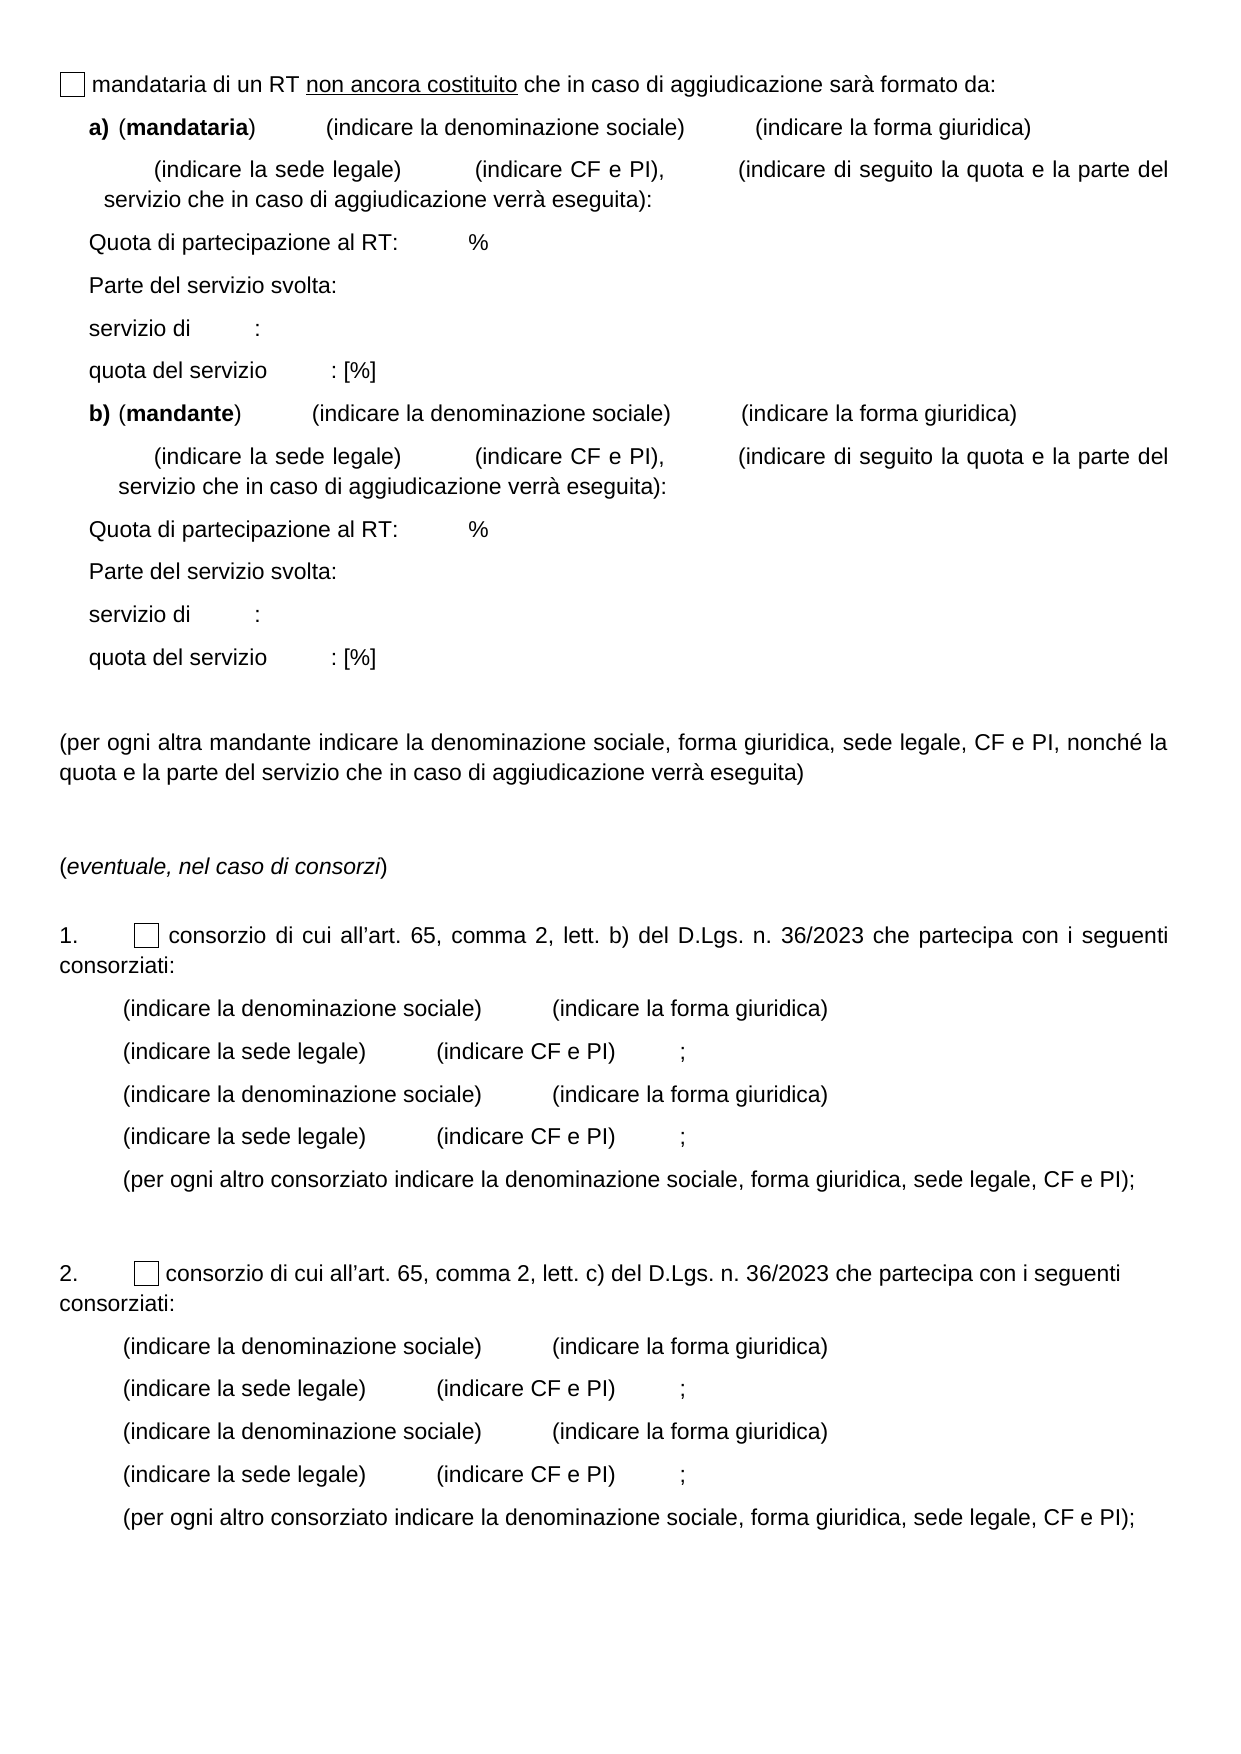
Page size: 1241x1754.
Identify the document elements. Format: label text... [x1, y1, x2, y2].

subtitle (indicare la sede legale) (indicare CF e PI) ; [59, 1038, 1169, 1064]
text (indicare la sede legale) (indicare CF e PI) ; [59, 1375, 1181, 1402]
subtitle (per ogni altra mandante indicare la denominazione sociale, forma giuridica, sede legale, CF e PI, nonché la quota e la parte del servizio che in caso di aggiudicazione verrà eseguita) [59, 729, 1169, 786]
subtitle quota del servizio : [%] [89, 357, 1169, 384]
subtitle Parte del servizio svolta: [89, 272, 1169, 298]
subtitle quota del servizio : [%] [89, 644, 1169, 670]
subtitle (indicare la sede legale) (indicare CF e PI) ; [59, 1123, 1169, 1149]
subtitle (per ogni altro consorziato indicare la denominazione sociale, forma giuridica, sede legale, CF e PI); [59, 1166, 1169, 1192]
subtitle Parte del servizio svolta: [89, 558, 1169, 585]
text (indicare la sede legale) (indicare CF e PI) ; [59, 1461, 1181, 1487]
text (indicare la denominazione sociale) (indicare la forma giuridica) [59, 1418, 1181, 1444]
subtitle Quota di partecipazione al RT: % [89, 229, 1169, 256]
text 2. consorzio di cui all’art. 65, comma 2, lett. c) del D.Lgs. n. 36/2023 che partecipa con i seguenti consorziati: [59, 1260, 1181, 1316]
subtitle mandataria di un RT non ancora costituito che in caso di aggiudicazione sarà formato da: [0, 71, 1169, 97]
subtitle (mandataria) (indicare la denominazione sociale) (indicare la forma giuridica) [89, 113, 1169, 140]
text (per ogni altro consorziato indicare la denominazione sociale, forma giuridica, sede legale, CF e PI); [59, 1503, 1181, 1530]
subtitle servizio di : [89, 314, 1169, 341]
subtitle (indicare la denominazione sociale) (indicare la forma giuridica) [59, 1081, 1169, 1107]
subtitle (mandante) (indicare la denominazione sociale) (indicare la forma giuridica) [89, 400, 1169, 426]
text (eventuale, nel caso di consorzi) [59, 853, 1181, 879]
subtitle Quota di partecipazione al RT: % [89, 516, 1169, 542]
subtitle (indicare la denominazione sociale) (indicare la forma giuridica) [59, 995, 1169, 1021]
subtitle servizio di : [89, 601, 1169, 627]
subtitle 1. consorzio di cui all’art. 65, comma 2, lett. b) del D.Lgs. n. 36/2023 che partecipa con i seguenti consorziati: [59, 922, 1169, 979]
text (indicare la denominazione sociale) (indicare la forma giuridica) [59, 1333, 1181, 1359]
